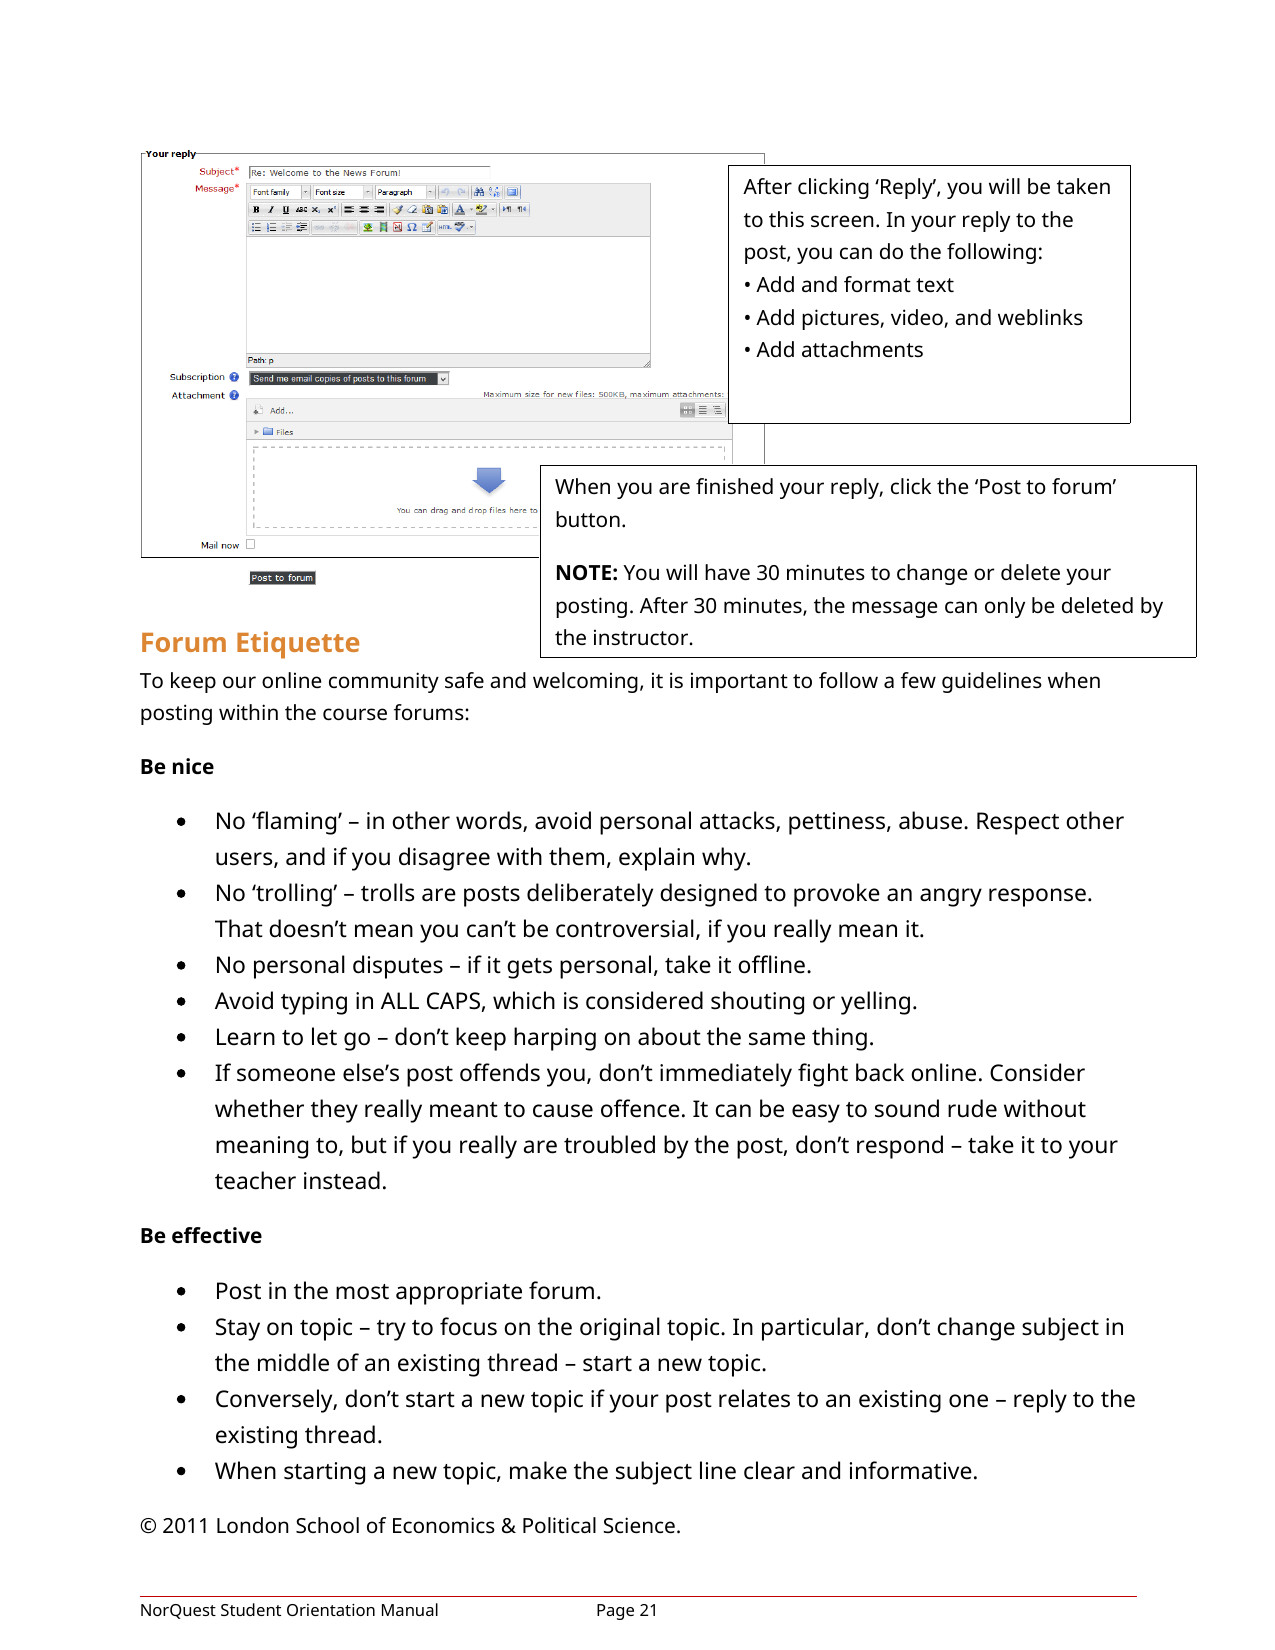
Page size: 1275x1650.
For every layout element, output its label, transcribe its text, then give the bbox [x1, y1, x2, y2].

list Conversely, don’t start a new topic if your post relates to an existing one – reply to the existing thread. [177, 1383, 1137, 1450]
text Be nice [139, 752, 1137, 780]
list Stay on topic – try to focus on the original topic. In particular, don’t change subject in the middle of an existing thread – start a new topic. [177, 1311, 1137, 1378]
text To keep our online community safe and welcoming, it is important to follow a few guidelines when posting within the course forums: [139, 666, 1137, 727]
picture [139, 143, 767, 599]
list If someone else’s post offends you, don’t immediately fight back online. Consider whether they really meant to cause offence. It can be easy to sound rude without meaning to, but if you really are troubled by the post, don’t respond – take it to your teacher instead. [177, 1057, 1137, 1196]
text Be effective [139, 1221, 1137, 1250]
list When starting a new topic, make the subject line clear and informative. [177, 1454, 1137, 1486]
list Avoid typing in ALL CAPS, which is considered shouting or yelling. [177, 985, 1137, 1016]
text © 2011 London School of Economics & Political Science. [139, 1511, 1137, 1540]
list Post in the most appropriate forum. [177, 1275, 1137, 1306]
subtitle Forum Etiquette [139, 623, 1137, 660]
list Learn to let go – don’t keep harping on about the same thing. [177, 1021, 1137, 1052]
list No ‘flaming’ – in other words, avoid personal attacks, pettiness, abuse. Respect other users, and if you disagree with them, explain why. [177, 805, 1137, 872]
list No personal disputes – if it gets personal, take it offline. [177, 949, 1137, 980]
list No ‘trolling’ – trolls are posts deliberately designed to provoke an angry response. That doesn’t mean you can’t be controversial, if you really mean it. [177, 877, 1137, 944]
